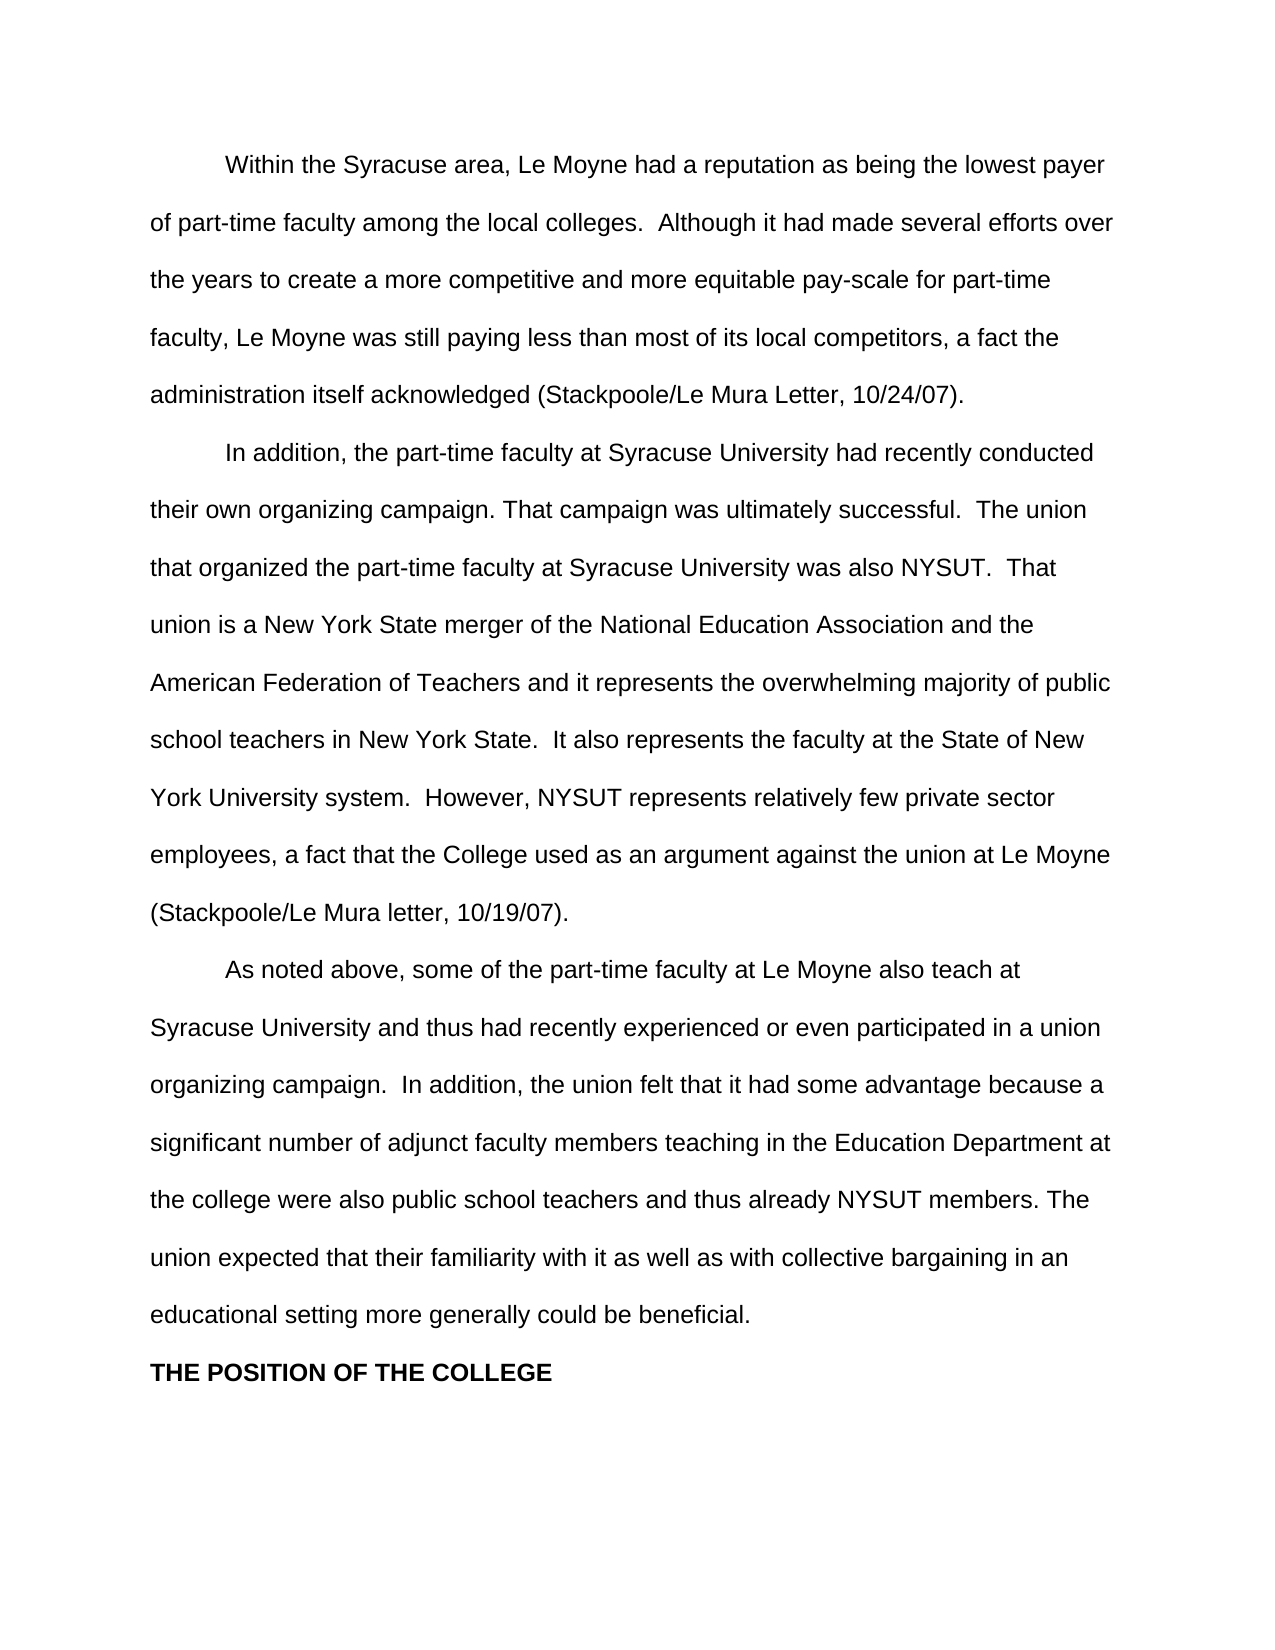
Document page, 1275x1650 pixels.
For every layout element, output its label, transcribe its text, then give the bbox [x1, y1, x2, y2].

text In addition, the part-time faculty at Syracuse University had recently conducted their own organizing campaign. That campaign was ultimately successful. The union that organized the part-time faculty at Syracuse University was also NYSUT. That union is a New York State merger of the National Education Association and the American Federation of Teachers and it represents the overwhelming majority of public school teachers in New York State. It also represents the faculty at the State of New York University system. However, NYSUT represents relatively few private sector employees, a fact that the College used as an argument against the union at Le Moyne (Stackpoole/Le Mura letter, 10/19/07). [150, 437, 1125, 926]
text Within the Syracuse area, Le Moyne had a reputation as being the lowest payer of part-time faculty among the local colleges. Although it had made several efforts over the years to create a more competitive and more equitable pay-scale for part-time faculty, Le Moyne was still paying less than most of its local competitors, a fact the administration itself acknowledged (Stackpoole/Le Mura Letter, 10/24/07). [150, 150, 1125, 409]
text THE POSITION OF THE COLLEGE [150, 1357, 1125, 1386]
text As noted above, some of the part-time faculty at Le Moyne also teach at Syracuse University and thus had recently experienced or even participated in a union organizing campaign. In addition, the union felt that it had some advantage because a significant number of adjunct faculty members teaching in the Education Department at the college were also public school teachers and thus already NYSUT members. The union expected that their familiarity with it as well as with collective bargaining in an educational setting more generally could be beneficial. [150, 955, 1125, 1329]
